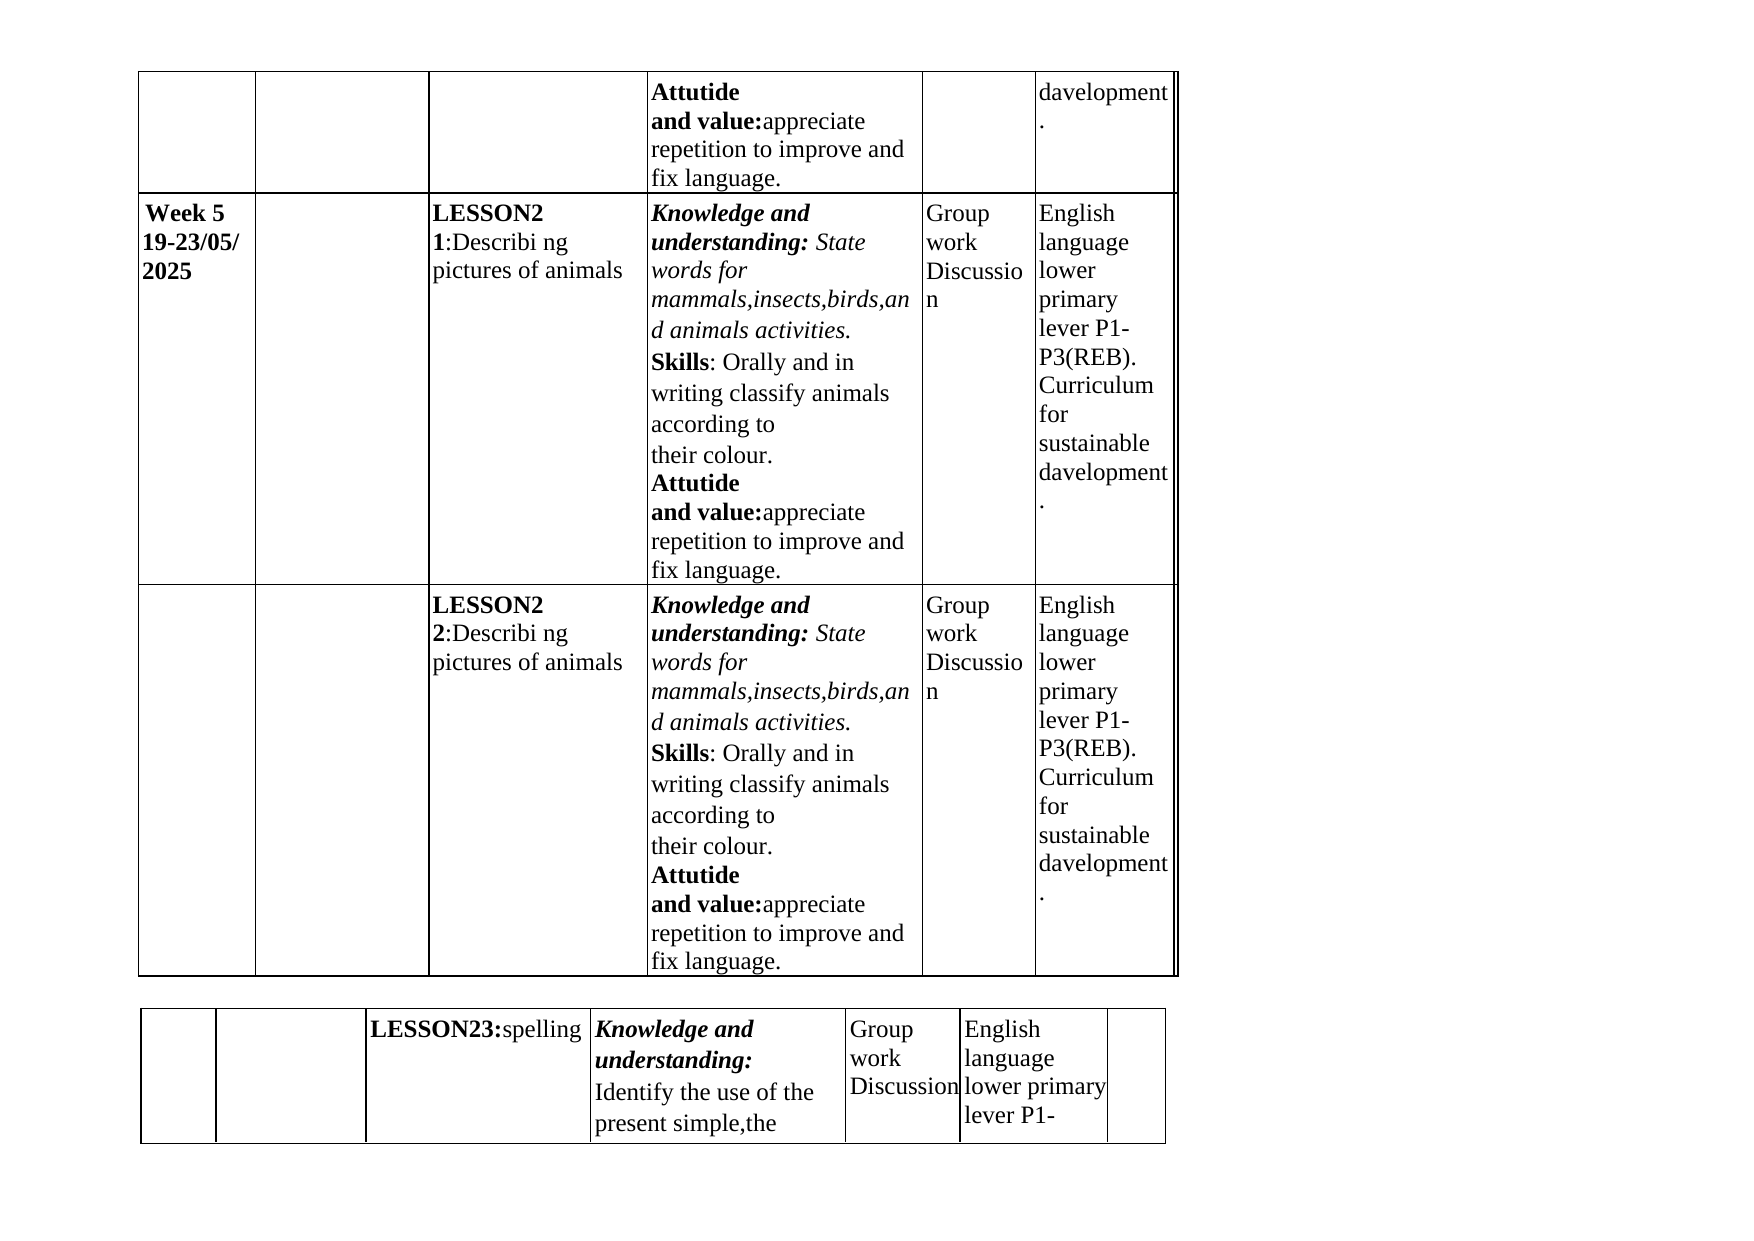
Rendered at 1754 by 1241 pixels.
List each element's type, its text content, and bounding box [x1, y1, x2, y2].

table_cell LESSON22:Describi ng pictures of animals [430, 585, 647, 975]
table_cell [256, 72, 428, 192]
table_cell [1036, 72, 1173, 192]
table_cell [139, 585, 255, 975]
table_header [217, 1009, 365, 1142]
table_cell [256, 194, 428, 583]
table_cell Week 5 19-23/05/ 2025 [139, 194, 255, 583]
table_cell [923, 72, 1035, 192]
table_header [142, 1009, 215, 1142]
table_header [1108, 1009, 1165, 1142]
table_cell English language lower primary lever P1-P3(REB). Curriculum for sustainable davelopment. [1036, 194, 1173, 583]
table_cell LESSON21:Describi ng pictures of animals [430, 194, 647, 583]
table_header LESSON23:spelling [367, 1009, 590, 1142]
table_cell English language lower primary lever P1-P3(REB). Curriculum for sustainable davelopment. [1036, 585, 1173, 975]
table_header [846, 1009, 959, 1142]
table_cell [256, 585, 428, 975]
table_cell Group work Discussion [923, 194, 1035, 583]
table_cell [648, 72, 922, 192]
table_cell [430, 72, 647, 192]
table_cell Group work Discussion [923, 585, 1035, 975]
table_cell [139, 72, 255, 192]
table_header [961, 1009, 1107, 1142]
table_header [591, 1009, 845, 1142]
